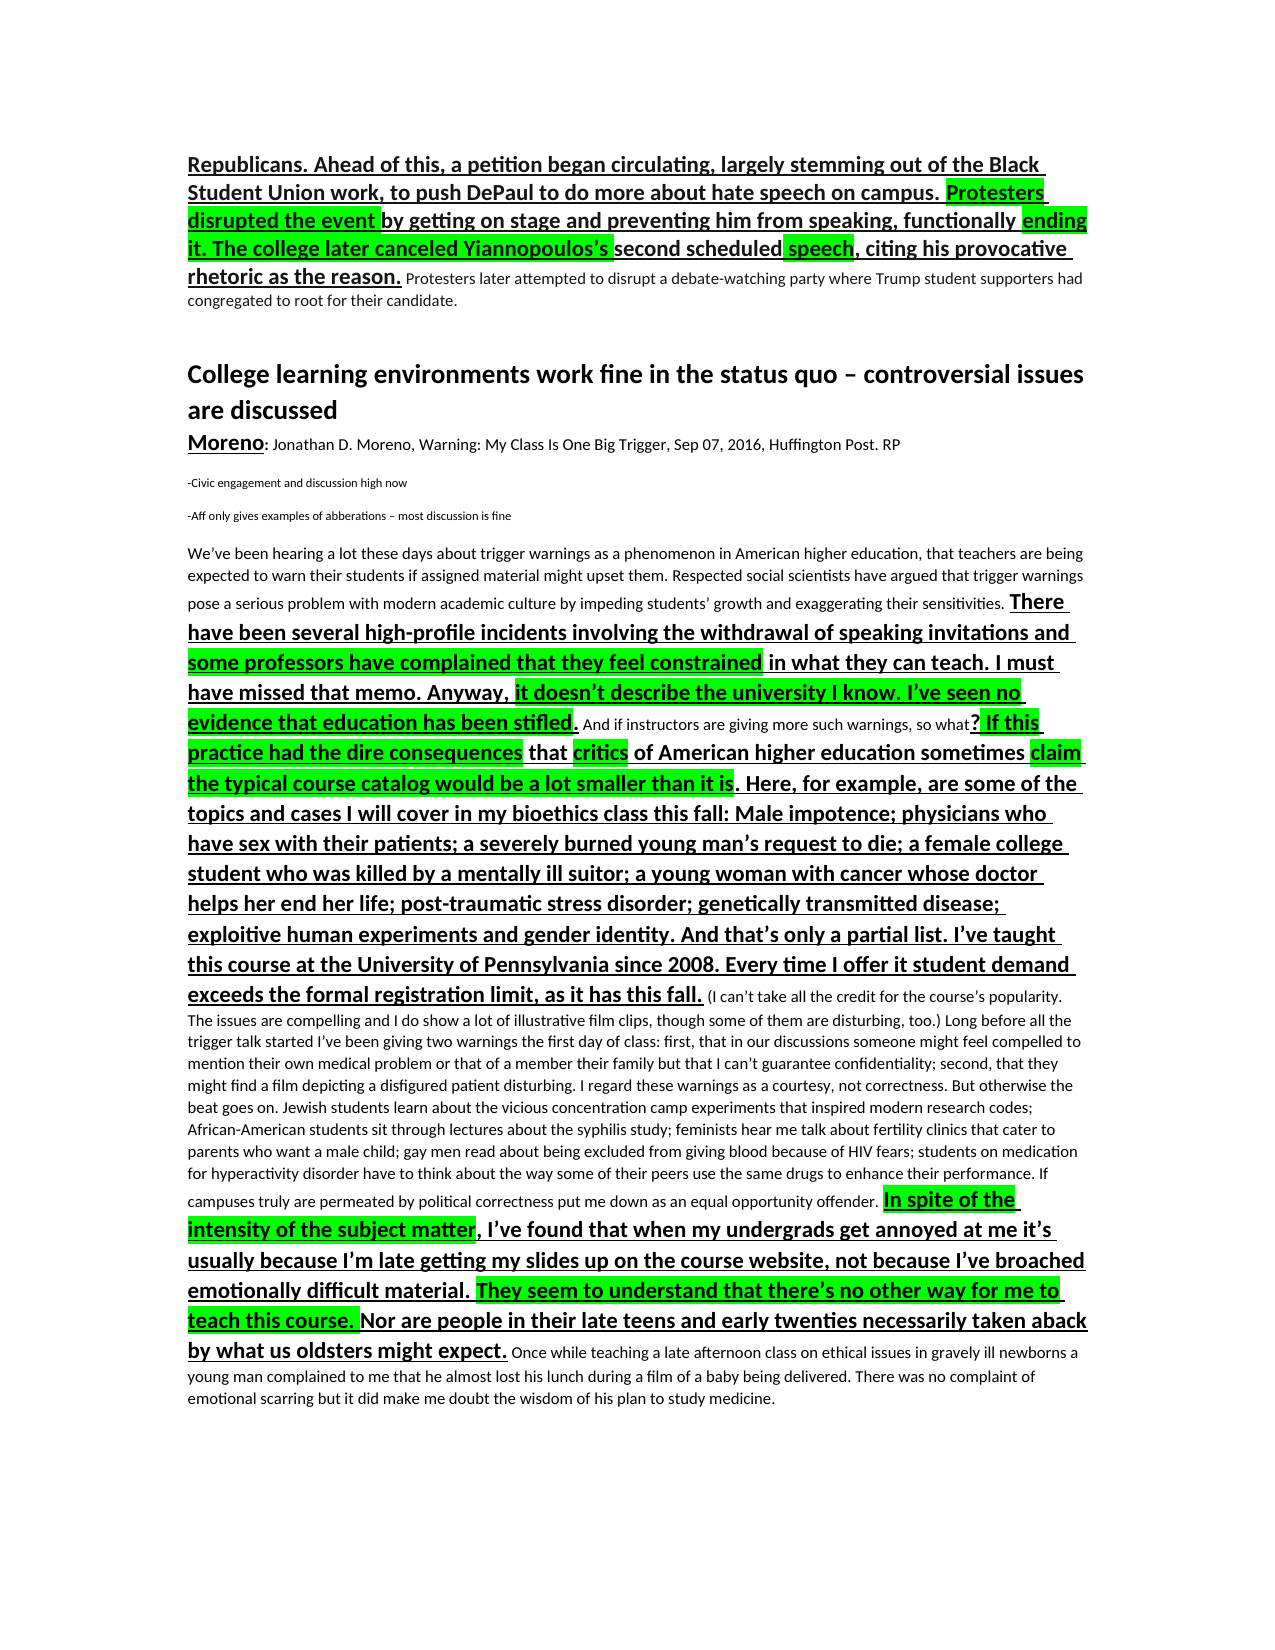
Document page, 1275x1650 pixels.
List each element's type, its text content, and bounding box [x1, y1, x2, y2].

text Moreno: Jonathan D. Moreno, Warning: My Class Is One Big Trigger, Sep 07, 2016, Huffington Post. RP [187, 428, 1087, 457]
text -Aff only gives examples of abberations – most discussion is fine [187, 508, 1087, 524]
text -Civic engagement and discussion high now [187, 475, 1087, 491]
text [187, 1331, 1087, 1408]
subtitle College learning environments work fine in the status quo – controversial issues are discussed [187, 357, 1087, 426]
text We’ve been hearing a lot these days about trigger warnings as a phenomenon in American higher education, that teachers are being expected to warn their students if assigned material might upset them. Respected social scientists have argued that trigger warnings pose a serious problem with modern academic culture by impeding students’ growth and exaggerating their sensitivities. There have been several high-profile incidents involving the withdrawal of speaking invitations and some professors have complained that they feel constrained in what they can teach. I must have missed that memo. Anyway, it doesn’t describe the university I know. I’ve seen no evidence that education has been stifled. And if instructors are giving more such warnings, so what? If this practice had the dire consequences that critics of American higher education sometimes claim the typical course catalog would be a lot smaller than it is. Here, for example, are some of the topics and cases I will cover in my bioethics class this fall: Male impotence; physicians who have sex with their patients; a severely burned young man’s request to die; a female college student who was killed by a mentally ill suitor; a young woman with cancer whose doctor helps her end her life; post-traumatic stress disorder; genetically transmitted disease; exploitive human experiments and gender identity. And that’s only a partial list. I’ve taught this course at the University of Pennsylvania since 2008. Every time I offer it student demand exceeds the formal registration limit, as it has this fall. (I can’t take all the credit for the course’s popularity. The issues are compelling and I do show a lot of illustrative film clips, though some of them are disturbing, too.) Long before all the trigger talk started I’ve been giving two warnings the first day of class: first, that in our discussions someone might feel compelled to mention their own medical problem or that of a member their family but that I can’t guarantee confidentiality; second, that they might find a film depicting a disfigured patient disturbing. I regard these warnings as a courtesy, not correctness. But otherwise the beat goes on. Jewish students learn about the vicious concentration camp experiments that inspired modern research codes; African-American students sit through lectures about the syphilis study; feminists hear me talk about fertility clinics that cater to parents who want a male child; gay men read about being excluded from giving blood because of HIV fears; students on medication for hyperactivity disorder have to think about the way some of their peers use the same drugs to enhance their performance. If campuses truly are permeated by political correctness put me down as an equal opportunity offender. In spite of the intensity of the subject matter, I’ve found that when my undergrads get annoyed at me it’s usually because I’m late getting my slides up on the course website, not because I’ve broached emotionally difficult material. They seem to understand that there’s no other way for me to teach this course. Nor are people in their late teens and early twenties necessarily taken aback by what us oldsters might expect. Once while teaching a late afternoon class on ethical issues in gravely ill newborns a young man complained to me that he almost lost his lunch during a film of a baby being delivered. There was no complaint of emotional scarring but it did make me doubt the wisdom of his plan to study medicine. [187, 543, 1087, 1330]
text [187, 150, 1087, 206]
